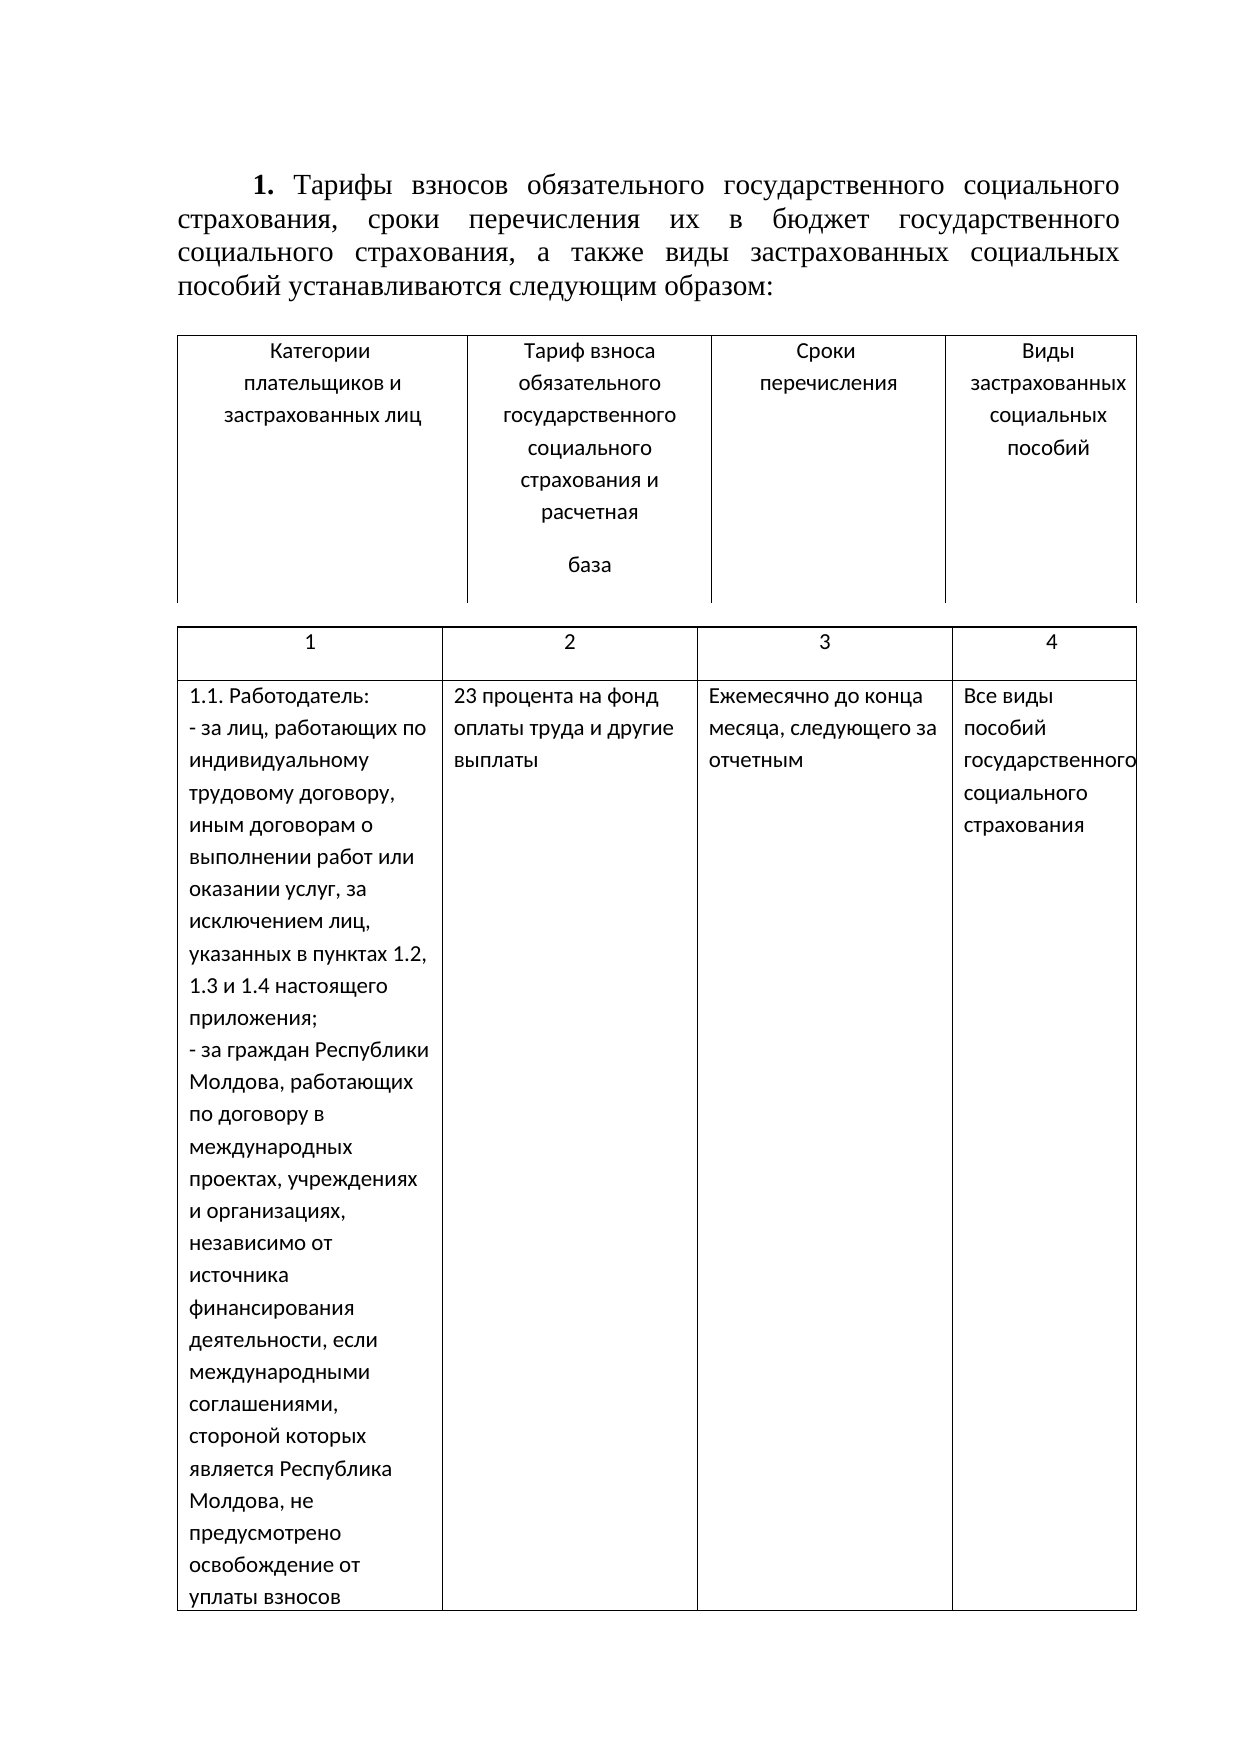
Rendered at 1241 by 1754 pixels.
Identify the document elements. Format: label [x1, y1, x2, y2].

table_cell [162, 118, 1136, 1627]
